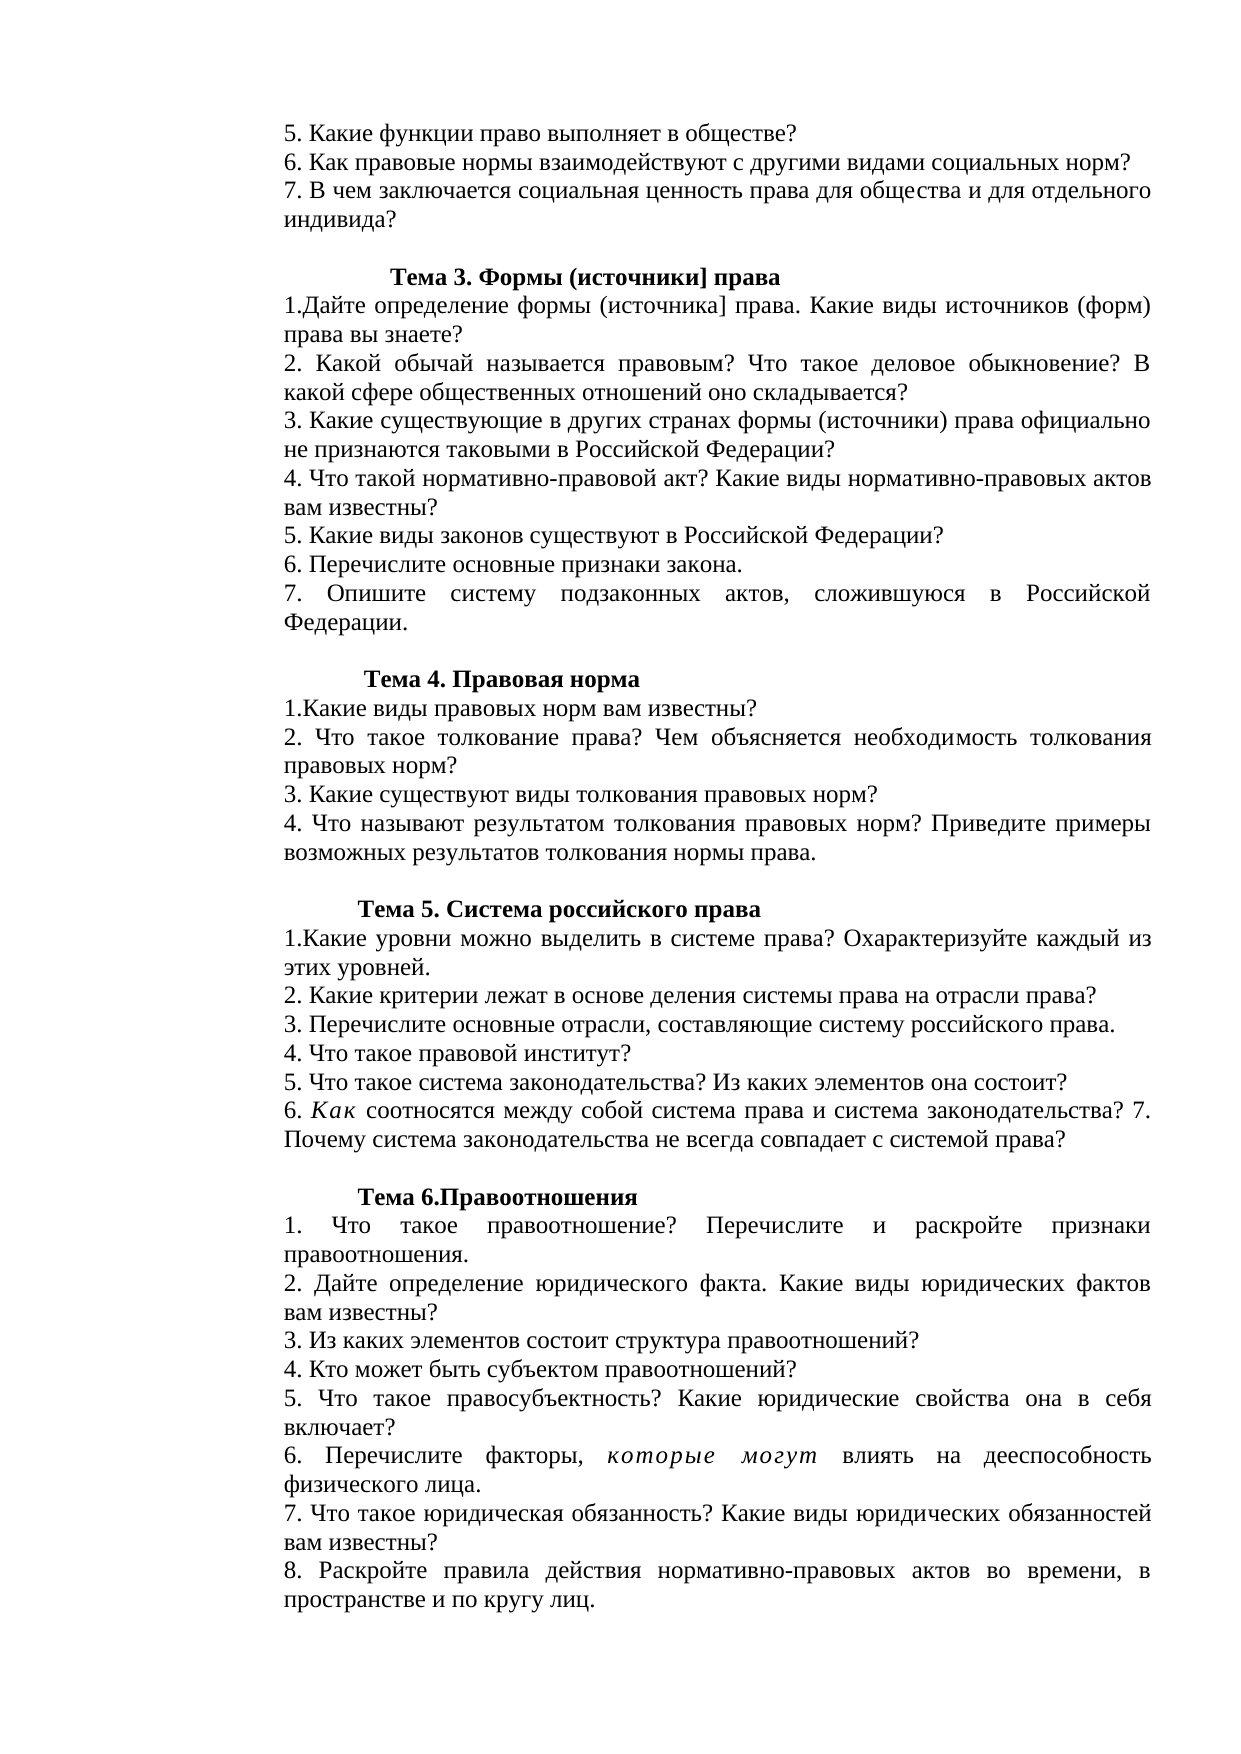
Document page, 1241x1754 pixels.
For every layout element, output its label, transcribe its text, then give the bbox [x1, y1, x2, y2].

text Тема 3. Формы (источники] права [283, 262, 1152, 291]
text 1. Что такое правоотношение? Перечислите и раскройте признаки правоотношения. [283, 1211, 1152, 1268]
text 8. Раскройте правила действия нормативно-правовых актов во времени, в пространстве и по кругу лиц. [283, 1556, 1152, 1613]
text 7. Опишите систему подзаконных актов, сложившуюся в Российской Федерации. [283, 578, 1152, 636]
text 1.Дайте определение формы (источника] права. Какие виды источников (форм) права вы знаете? [283, 291, 1152, 348]
text 3. Какие существующие в других странах формы (источники) права официально не признаются таковыми в Российской Федерации? [283, 406, 1152, 463]
text 2. Какой обычай называется правовым? Что такое деловое обыкновение? В какой сфере общественных отношений оно складывается? [283, 348, 1152, 406]
text Тема 6.Правоотношения [283, 1182, 1152, 1211]
text 5. Какие функции право выполняет в обществе? [283, 118, 1152, 147]
text 1.Какие виды правовых норм вам известны? [283, 693, 1152, 722]
text 4. Что такое правовой институт? [283, 1038, 1152, 1067]
text 6. Как соотносятся между собой система права и система законодательства? 7. Почему система законодательства не всегда совпадает с системой права? [283, 1096, 1152, 1153]
text 4. Что называют результатом толкования правовых норм? Приведите примеры возможных результатов толкования нормы права. [283, 808, 1152, 866]
text 1.Какие уровни можно выделить в системе права? Охарактеризуйте каждый из этих уровней. [283, 923, 1152, 981]
text 6. Как правовые нормы взаимодействуют с другими видами социальных норм? [283, 147, 1152, 176]
text 4. Что такой нормативно-правовой акт? Какие виды нормативно-правовых актов вам известны? [283, 463, 1152, 521]
text 7. В чем заключается социальная ценность права для общества и для отдельного индивида? [283, 176, 1152, 233]
text 6. Перечислите основные признаки закона. [283, 549, 1152, 578]
text 7. Что такое юридическая обязанность? Какие виды юридических обязанностей вам известны? [283, 1498, 1152, 1556]
text 4. Кто может быть субъектом правоотношений? [283, 1354, 1152, 1383]
text 2. Какие критерии лежат в основе деления системы права на отрасли права? [283, 981, 1152, 1009]
text 3. Перечислите основные отрасли, составляющие систему российского права. [283, 1009, 1152, 1038]
text 3. Какие существуют виды толкования правовых норм? [283, 779, 1152, 808]
text Тема 4. Правовая норма [283, 664, 1152, 693]
text Тема 5. Система российского права [283, 894, 1152, 923]
text 2. Дайте определение юридического факта. Какие виды юридических фактов вам известны? [283, 1268, 1152, 1326]
text 6. Перечислите факторы, которые могут влиять на дееспособность физического лица. [283, 1441, 1152, 1498]
text 5. Какие виды законов существуют в Российской Федерации? [283, 521, 1152, 549]
text 5. Что такое правосубъектность? Какие юридические свойства она в себя включает? [283, 1383, 1152, 1441]
text 3. Из каких элементов состоит структура правоотношений? [283, 1326, 1152, 1354]
text 2. Что такое толкование права? Чем объясняется необходимость толкования правовых норм? [283, 722, 1152, 779]
text 5. Что такое система законодательства? Из каких элементов она состоит? [283, 1067, 1152, 1096]
